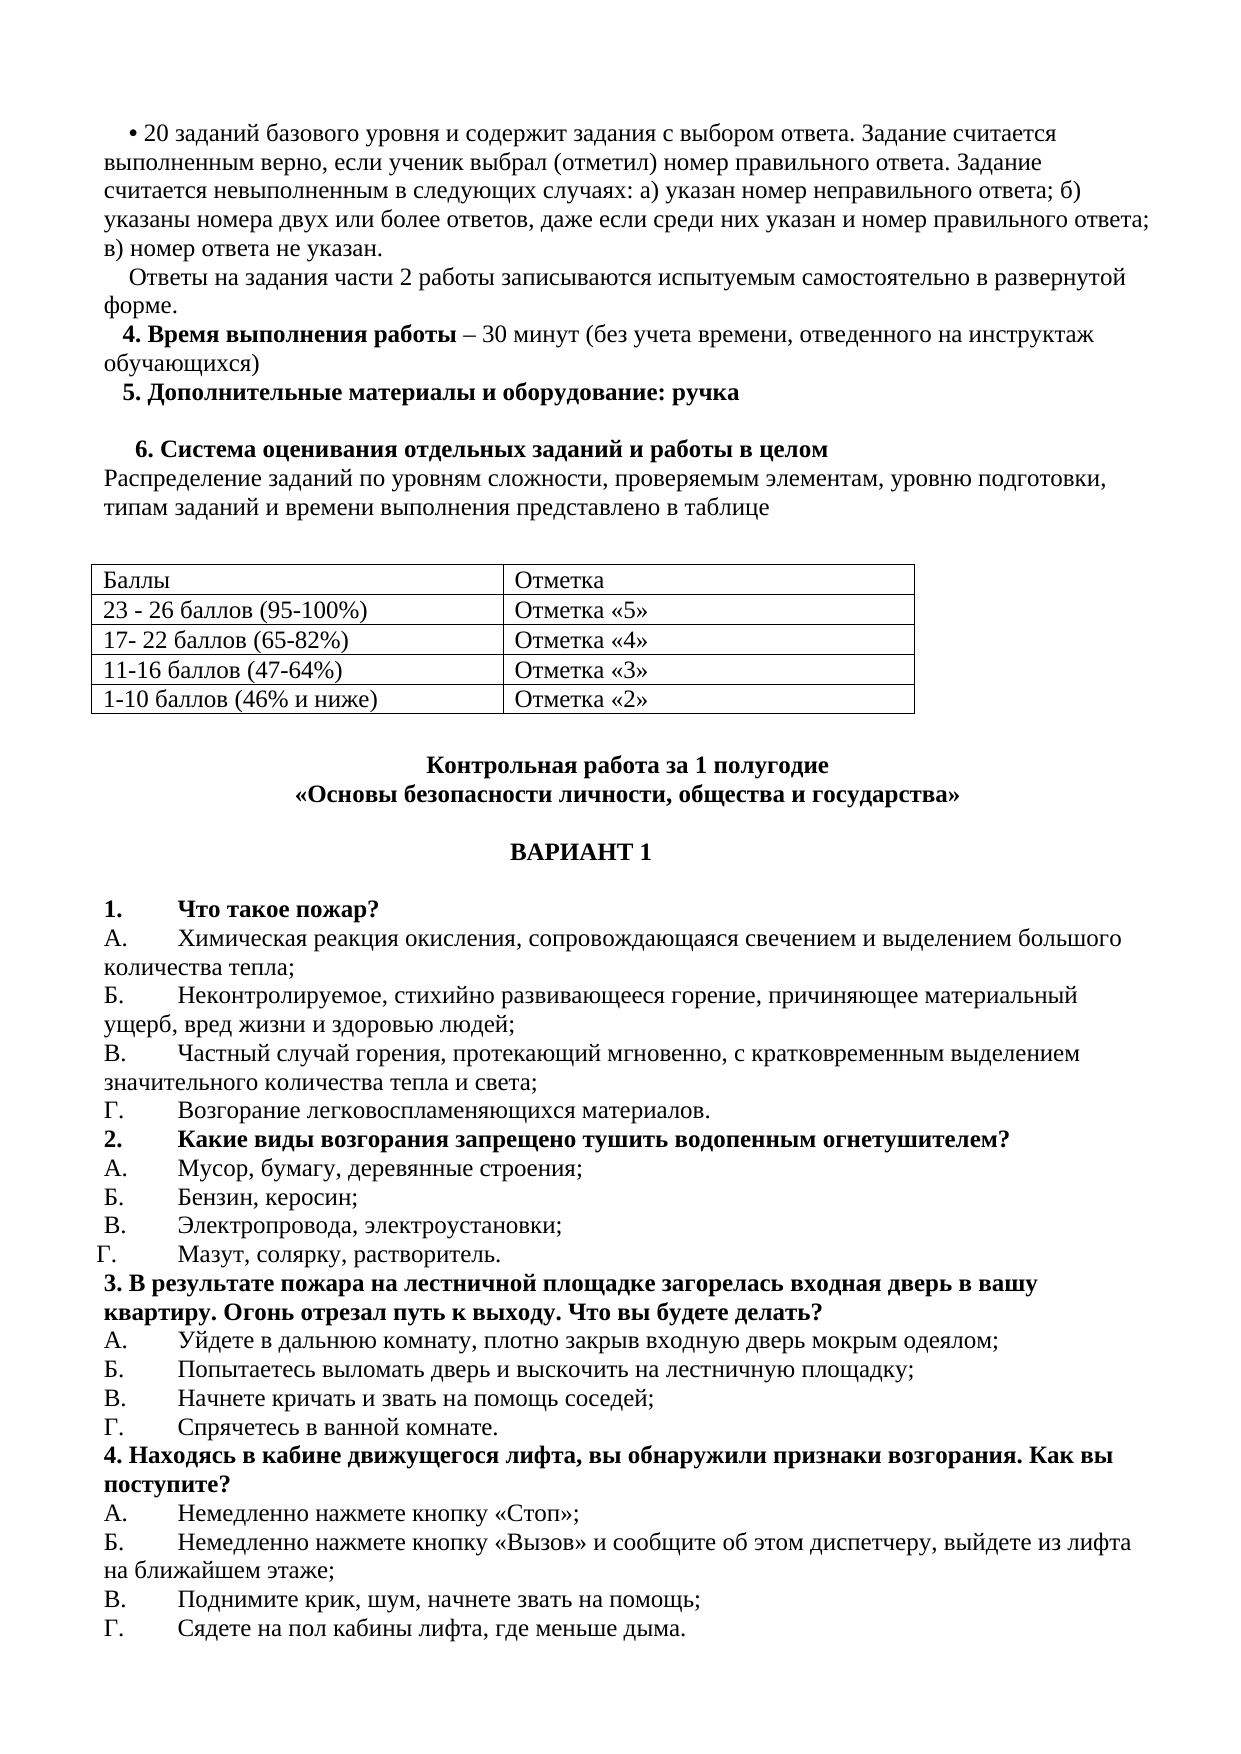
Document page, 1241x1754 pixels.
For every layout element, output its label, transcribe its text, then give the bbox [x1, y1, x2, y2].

text Распределение заданий по уровням сложности, проверяемым элементам, уровню подготовки, типам заданий и времени выполнения представлено в таблице [103, 463, 1152, 521]
text Б. Неконтролируемое, стихийно развивающееся горение, причиняющее материальный ущерб, вред жизни и здоровью людей; [103, 981, 1152, 1038]
table_header Баллы [92, 565, 503, 594]
text Б. Бензин, керосин; [103, 1182, 1152, 1211]
table_cell 17- 22 баллов (65-82%) [92, 625, 503, 654]
table_cell Отметка «4» [504, 625, 914, 654]
table_cell Отметка «5» [504, 595, 914, 624]
text Г. Мазут, солярку, растворитель. [96, 1239, 1152, 1268]
table_cell 11-16 баллов (47-64%) [92, 655, 503, 683]
table_cell Отметка «3» [504, 655, 914, 683]
text 4. Время выполнения работы – 30 минут (без учета времени, отведенного на инструктаж обучающихся) [103, 319, 1152, 377]
text Контрольная работа за 1 полугодие [103, 751, 1152, 779]
text Г. Возгорание легковоспламеняющихся материалов. [103, 1096, 1152, 1124]
text «Основы безопасности личности, общества и государства» [103, 779, 1152, 808]
text Б. Немедленно нажмете кнопку «Вызов» и сообщите об этом диспетчеру, выйдете из лифта на ближайшем этаже; [103, 1527, 1152, 1584]
text А. Мусор, бумагу, деревянные строения; [103, 1153, 1152, 1182]
text В. Электропровода, электроустановки; [103, 1211, 1152, 1239]
text В. Поднимите крик, шум, начнете звать на помощь; [103, 1584, 1152, 1613]
text Г. Сядете на пол кабины лифта, где меньше дыма. [103, 1613, 1152, 1642]
text • 20 заданий базового уровня и содержит задания с выбором ответа. Задание считается выполненным верно, если ученик выбрал (отметил) номер правильного ответа. Задание считается невыполненным в следующих случаях: а) указан номер неправильного ответа; б) указаны номера двух или более ответов, даже если среди них указан и номер правильного ответа; в) номер ответа не указан. [103, 118, 1152, 262]
text Г. Спрячетесь в ванной комнате. [103, 1412, 1152, 1441]
text Ответы на задания части 2 работы записываются испытуемым самостоятельно в развернутой форме. [103, 262, 1152, 319]
text 1. Что такое пожар? [103, 894, 1152, 923]
text А. Немедленно нажмете кнопку «Стоп»; [103, 1498, 1152, 1527]
text 3. В результате пожара на лестничной площадке загорелась входная дверь в вашу квартиру. Огонь отрезал путь к выходу. Что вы будете делать? [103, 1268, 1152, 1326]
table_header Отметка [504, 565, 914, 594]
text 5. Дополнительные материалы и оборудование: ручка [103, 377, 1152, 406]
table_cell Отметка «2» [504, 685, 914, 713]
table_cell 23 - 26 баллов (95-100%) [92, 595, 503, 624]
text А. Уйдете в дальнюю комнату, плотно закрыв входную дверь мокрым одеялом; [103, 1326, 1152, 1354]
text 4. Находясь в кабине движущегося лифта, вы обнаружили признаки возгорания. Как вы поступите? [103, 1441, 1152, 1498]
text ВАРИАНТ 1 [103, 837, 1152, 866]
table_cell 1-10 баллов (46% и ниже) [92, 685, 503, 713]
text В. Частный случай горения, протекающий мгновенно, с кратковременным выделением значительного количества тепла и света; [103, 1038, 1152, 1096]
text А. Химическая реакция окисления, сопровождающаяся свечением и выделением большого количества тепла; [103, 923, 1152, 981]
text В. Начнете кричать и звать на помощь соседей; [103, 1383, 1152, 1412]
text Б. Попытаетесь выломать дверь и выскочить на лестничную площадку; [103, 1354, 1152, 1383]
text 6. Система оценивания отдельных заданий и работы в целом [103, 434, 1152, 463]
text 2. Какие виды возгорания запрещено тушить водопенным огнетушителем? [103, 1124, 1152, 1153]
